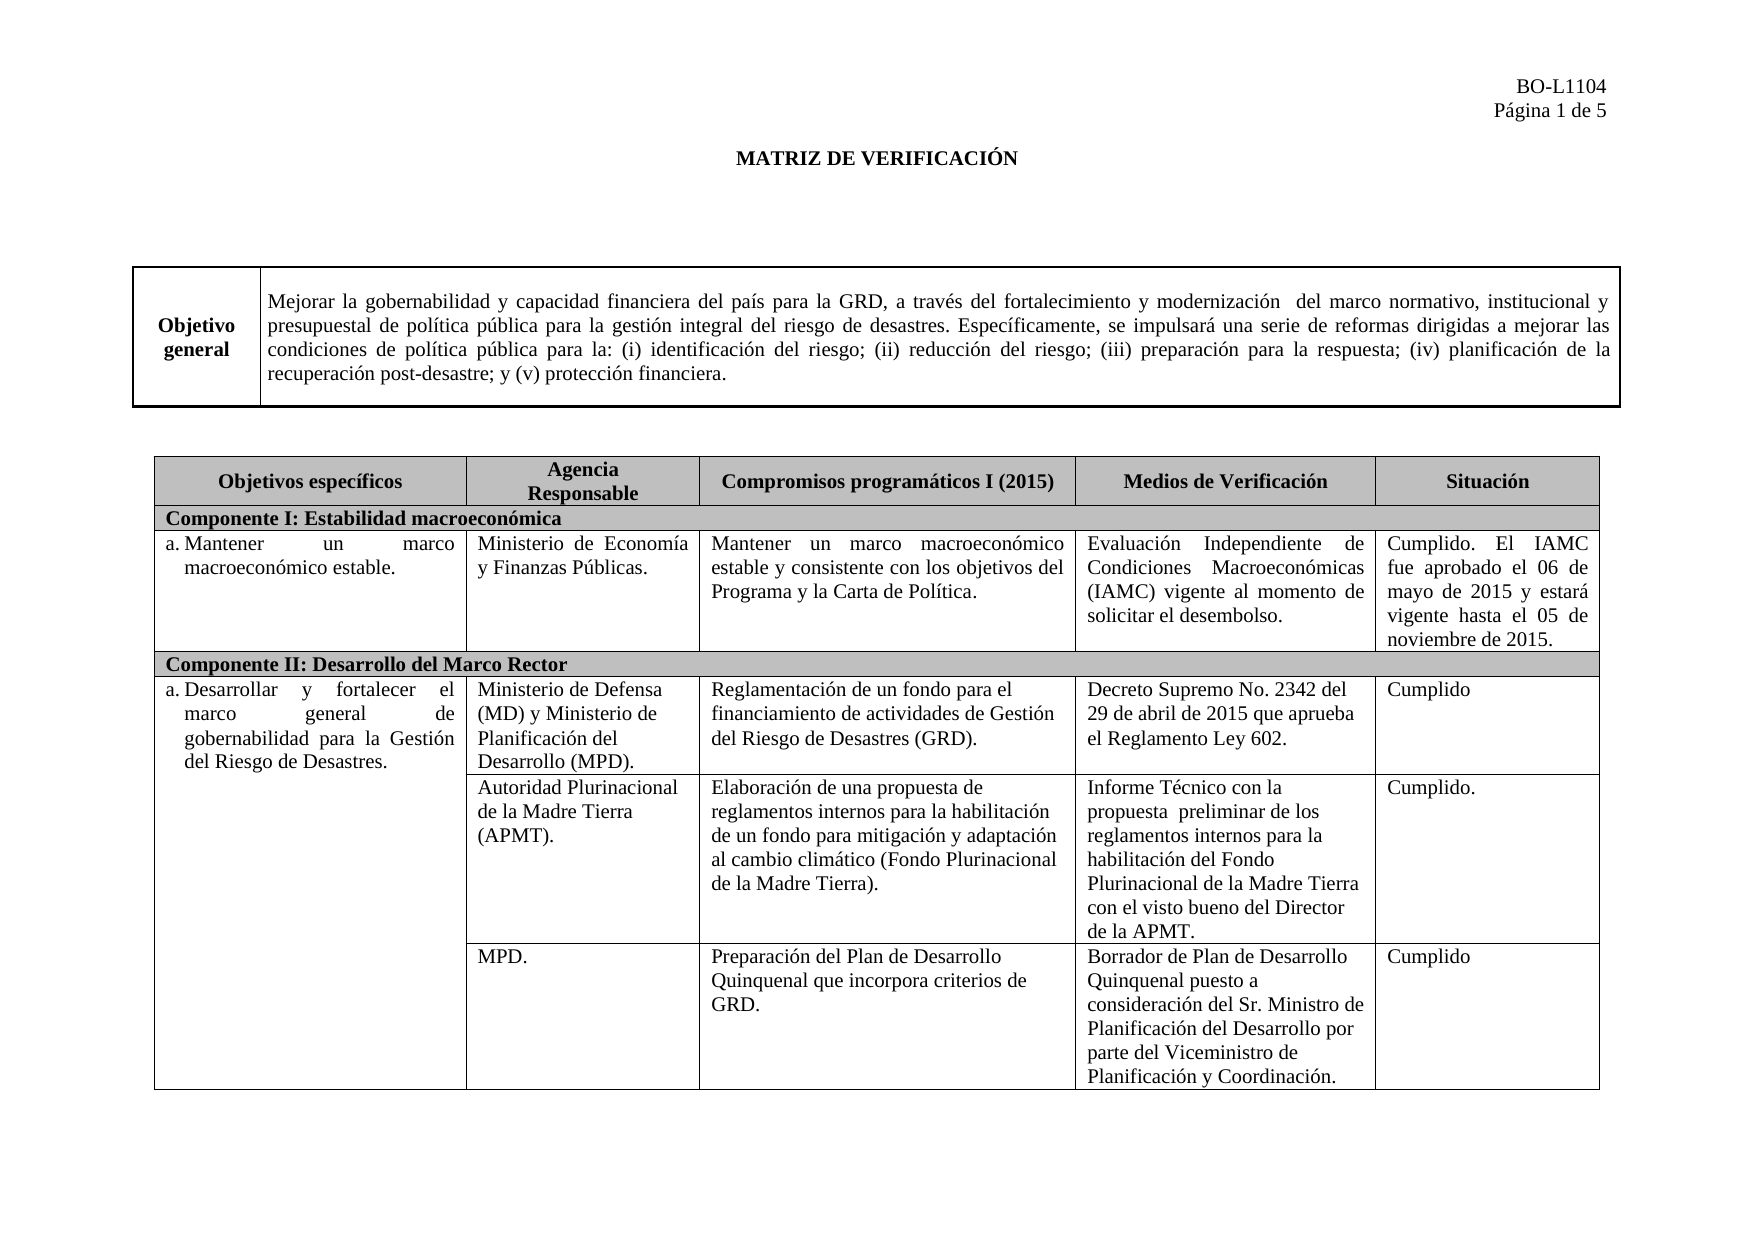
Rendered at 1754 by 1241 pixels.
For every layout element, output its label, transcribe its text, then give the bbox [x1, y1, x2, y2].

table_cell Componente II: Desarrollo del Marco Rector [155, 652, 1599, 676]
table_cell Mantener un marco macroeconómico estable. [155, 531, 466, 651]
table_cell Cumplido. [1376, 775, 1599, 943]
table_cell Cumplido. El IAMC fue aprobado el 06 de mayo de 2015 y estará vigente hasta el 05 de noviembre de 2015. [1376, 531, 1599, 651]
table_header Objetivos específicos [155, 457, 466, 505]
table_cell Cumplido [1376, 677, 1599, 773]
table_cell Evaluación Independiente de Condiciones Macroeconómicas (IAMC) vigente al momento de solicitar el desembolso. [1076, 531, 1375, 651]
table_header Objetivo general [134, 268, 259, 405]
table_cell Borrador de Plan de Desarrollo Quinquenal puesto a consideración del Sr. Ministro de Planificación del Desarrollo por parte del Viceministro de Planificación y Coordinación. [1076, 944, 1375, 1088]
table_cell Decreto Supremo No. 2342 del 29 de abril de 2015 que aprueba el Reglamento Ley 602. [1076, 677, 1375, 773]
table_cell Reglamentación de un fondo para el financiamiento de actividades de Gestión del Riesgo de Desastres (GRD). [700, 677, 1075, 773]
table_cell Elaboración de una propuesta de reglamentos internos para la habilitación de un fondo para mitigación y adaptación al cambio climático (Fondo Plurinacional de la Madre Tierra). [700, 775, 1075, 943]
table_header Agencia Responsable [467, 457, 699, 505]
table_cell Desarrollar y fortalecer el marco general de gobernabilidad para la Gestión del Riesgo de Desastres. [155, 677, 466, 1088]
table_cell Autoridad Plurinacional de la Madre Tierra (APMT). [467, 775, 699, 943]
table_cell MPD. [467, 944, 699, 1088]
text MATRIZ DE VERIFICACIÓN [148, 146, 1606, 170]
table_header Situación [1376, 457, 1599, 505]
table_cell Informe Técnico con la propuesta preliminar de los reglamentos internos para la habilitación del Fondo Plurinacional de la Madre Tierra con el visto bueno del Director de la APMT. [1076, 775, 1375, 943]
table_header Medios de Verificación [1076, 457, 1375, 505]
table_cell Cumplido [1376, 944, 1599, 1088]
table_cell Preparación del Plan de Desarrollo Quinquenal que incorpora criterios de GRD. [700, 944, 1075, 1088]
table_cell Mantener un marco macroeconómico estable y consistente con los objetivos del Programa y la Carta de Política. [700, 531, 1075, 651]
table_header Mejorar la gobernabilidad y capacidad financiera del país para la GRD, a través del fortalecimiento y modernización del marco normativo, institucional y presupuestal de política pública para la gestión integral del riesgo de desastres. Específicamente, se impulsará una serie de reformas dirigidas a mejorar las condiciones de política pública para la: (i) identificación del riesgo; (ii) reducción del riesgo; (iii) preparación para la respuesta; (iv) planificación de la recuperación post-desastre; y (v) protección financiera. [261, 268, 1619, 405]
table_cell Ministerio de Defensa (MD) y Ministerio de Planificación del Desarrollo (MPD). [467, 677, 699, 773]
table_cell Componente I: Estabilidad macroeconómica [155, 506, 1599, 530]
table_header Compromisos programáticos I (2015) [700, 457, 1075, 505]
table_cell Ministerio de Economía y Finanzas Públicas. [467, 531, 699, 651]
